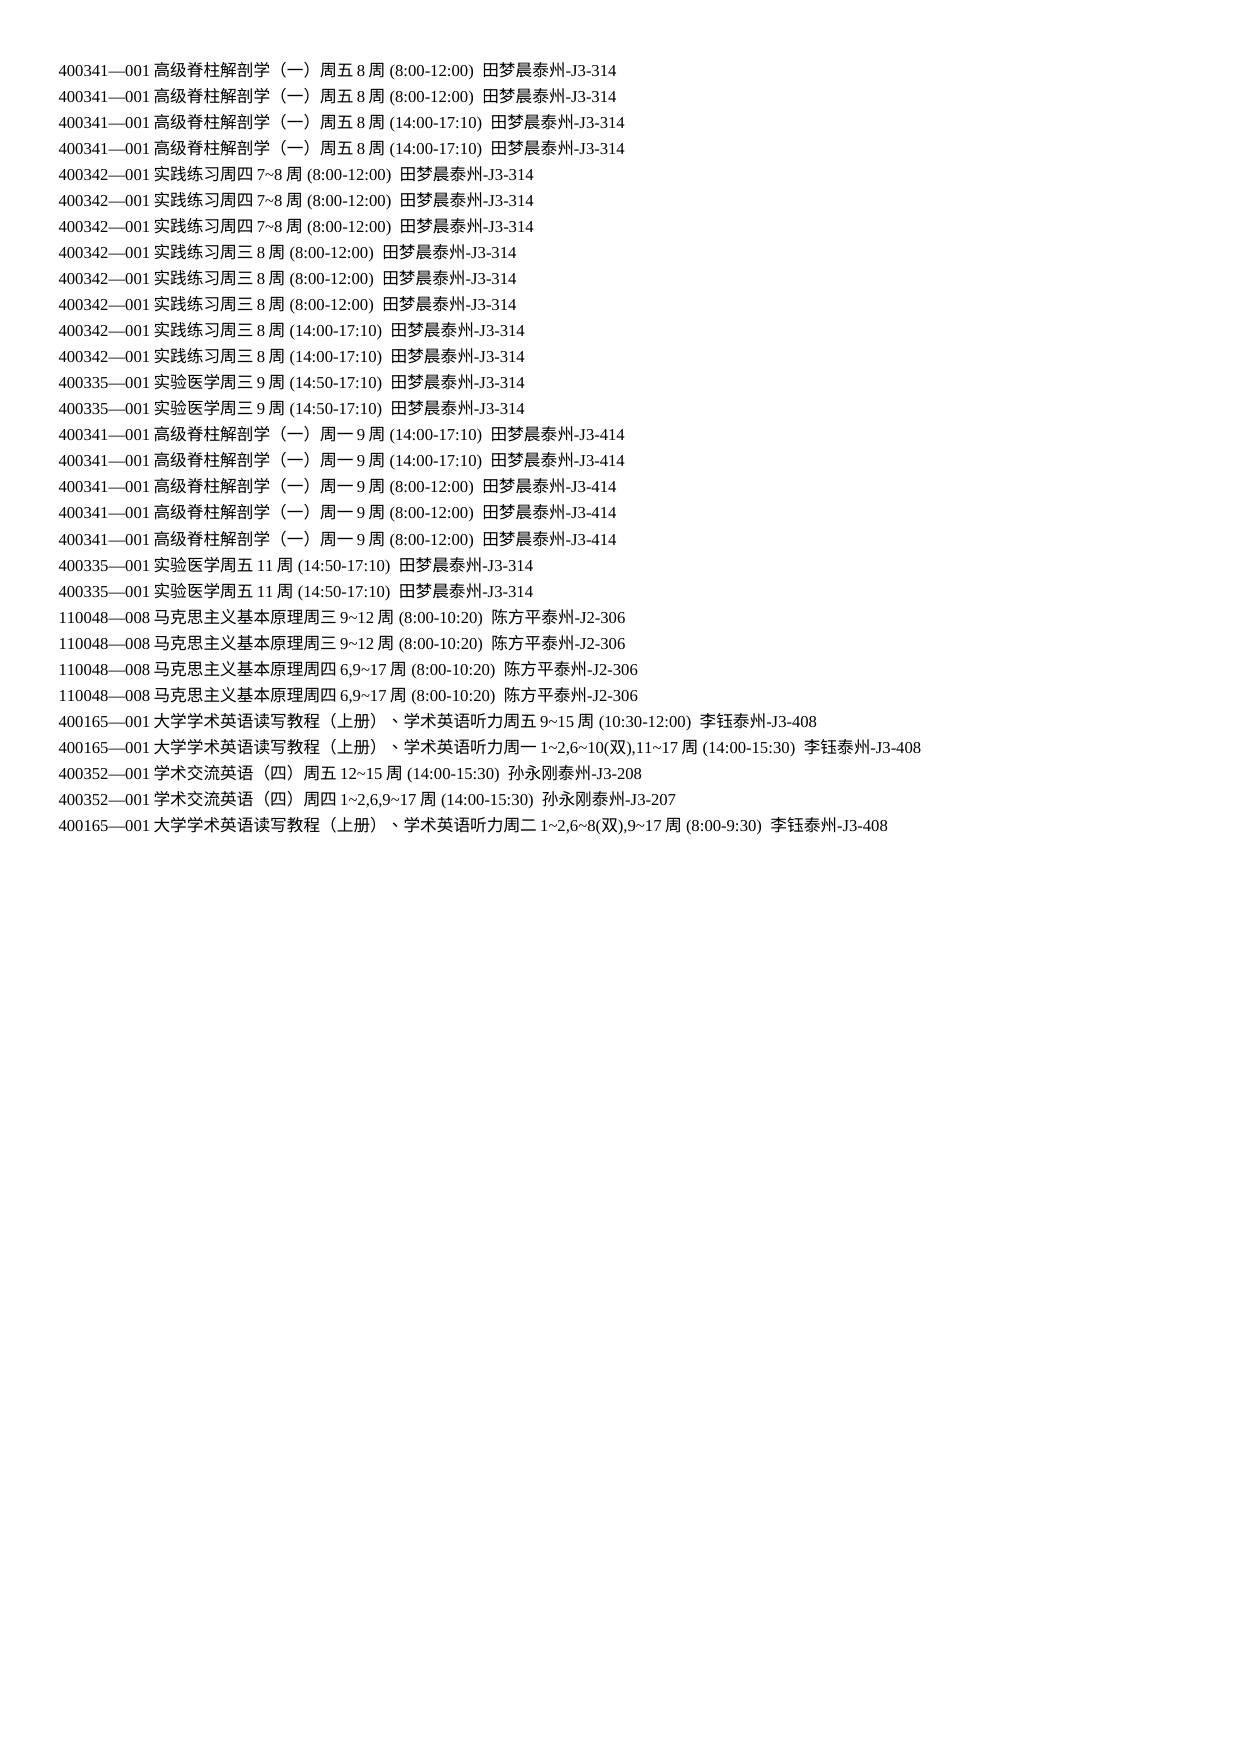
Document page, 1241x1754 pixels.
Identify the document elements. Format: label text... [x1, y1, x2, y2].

text 400335—001实验医学周五11周 (14:50-17:10) 田梦晨泰州-J3-314 [58, 553, 1182, 576]
text 400341—001高级脊柱解剖学（一）周一9周 (8:00-12:00) 田梦晨泰州-J3-414 [58, 501, 1182, 524]
text 400342—001实践练习周四7~8周 (8:00-12:00) 田梦晨泰州-J3-314 [58, 162, 1182, 185]
text 400165—001大学学术英语读写教程（上册）、学术英语听力周一1~2,6~10(双),11~17周 (14:00-15:30) 李钰泰州-J3-408 [58, 735, 1182, 758]
text 400165—001大学学术英语读写教程（上册）、学术英语听力周五9~15周 (10:30-12:00) 李钰泰州-J3-408 [58, 709, 1182, 732]
text 400342—001实践练习周三8周 (8:00-12:00) 田梦晨泰州-J3-314 [58, 293, 1182, 315]
text 400342—001实践练习周四7~8周 (8:00-12:00) 田梦晨泰州-J3-314 [58, 214, 1182, 237]
text 400165—001大学学术英语读写教程（上册）、学术英语听力周二1~2,6~8(双),9~17周 (8:00-9:30) 李钰泰州-J3-408 [58, 813, 1182, 836]
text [58, 84, 1182, 107]
text 400341—001高级脊柱解剖学（一）周一9周 (8:00-12:00) 田梦晨泰州-J3-414 [58, 475, 1182, 498]
text 400341—001高级脊柱解剖学（一）周五8周 (14:00-17:10) 田梦晨泰州-J3-314 [58, 136, 1182, 159]
text 110048—008马克思主义基本原理周四6,9~17周 (8:00-10:20) 陈方平泰州-J2-306 [58, 657, 1182, 680]
text 400335—001实验医学周五11周 (14:50-17:10) 田梦晨泰州-J3-314 [58, 579, 1182, 602]
text 400341—001高级脊柱解剖学（一）周一9周 (8:00-12:00) 田梦晨泰州-J3-414 [58, 527, 1182, 550]
text 400335—001实验医学周三9周 (14:50-17:10) 田梦晨泰州-J3-314 [58, 371, 1182, 393]
text 400342—001实践练习周三8周 (14:00-17:10) 田梦晨泰州-J3-314 [58, 319, 1182, 341]
text 400342—001实践练习周三8周 (8:00-12:00) 田梦晨泰州-J3-314 [58, 241, 1182, 263]
text 400352—001学术交流英语（四）周五12~15周 (14:00-15:30) 孙永刚泰州-J3-208 [58, 761, 1182, 784]
text 400341—001高级脊柱解剖学（一）周五8周 (14:00-17:10) 田梦晨泰州-J3-314 [58, 110, 1182, 133]
text 400342—001实践练习周四7~8周 (8:00-12:00) 田梦晨泰州-J3-314 [58, 188, 1182, 211]
text 110048—008马克思主义基本原理周三9~12周 (8:00-10:20) 陈方平泰州-J2-306 [58, 631, 1182, 654]
text 400341—001高级脊柱解剖学（一）周一9周 (14:00-17:10) 田梦晨泰州-J3-414 [58, 449, 1182, 472]
text 110048—008马克思主义基本原理周三9~12周 (8:00-10:20) 陈方平泰州-J2-306 [58, 605, 1182, 628]
text 400335—001实验医学周三9周 (14:50-17:10) 田梦晨泰州-J3-314 [58, 397, 1182, 419]
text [58, 58, 1182, 81]
text 400342—001实践练习周三8周 (8:00-12:00) 田梦晨泰州-J3-314 [58, 267, 1182, 289]
text 400342—001实践练习周三8周 (14:00-17:10) 田梦晨泰州-J3-314 [58, 345, 1182, 367]
text 400341—001高级脊柱解剖学（一）周一9周 (14:00-17:10) 田梦晨泰州-J3-414 [58, 423, 1182, 446]
text 110048—008马克思主义基本原理周四6,9~17周 (8:00-10:20) 陈方平泰州-J2-306 [58, 683, 1182, 706]
text 400352—001学术交流英语（四）周四1~2,6,9~17周 (14:00-15:30) 孙永刚泰州-J3-207 [58, 787, 1182, 810]
